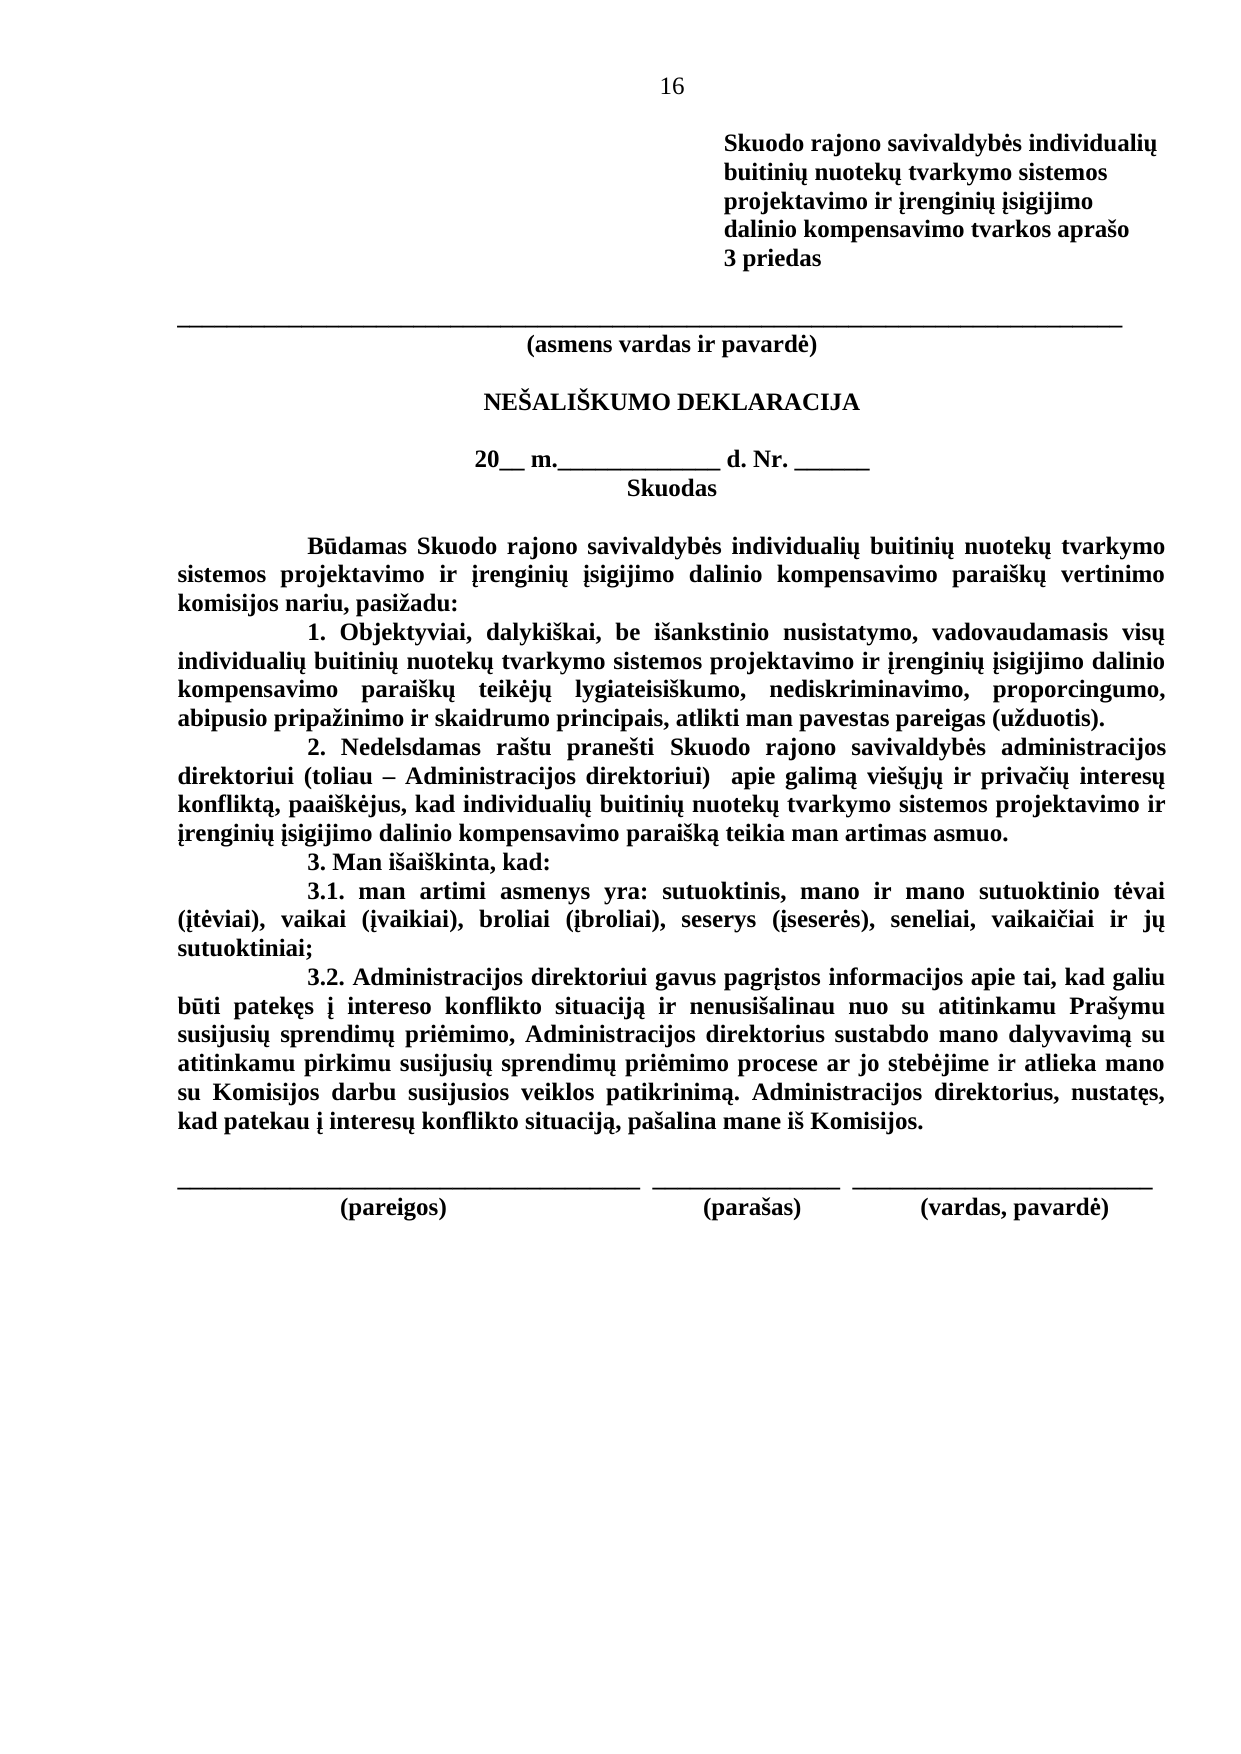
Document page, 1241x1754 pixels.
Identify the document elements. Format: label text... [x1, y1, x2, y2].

text 1. Objektyviai, dalykiškai, be išankstinio nusistatymo, vadovaudamasis visų individualių buitinių nuotekų tvarkymo sistemos projektavimo ir įrenginių įsigijimo dalinio kompensavimo paraiškų teikėjų lygiateisiškumo, nediskriminavimo, proporcingumo, abipusio pripažinimo ir skaidrumo principais, atlikti man pavestas pareigas (užduotis). [177, 617, 1166, 732]
text 3.2. Administracijos direktoriui gavus pagrįstos informacijos apie tai, kad galiu būti patekęs į intereso konflikto situaciją ir nenusišalinau nuo su atitinkamu Prašymu susijusių sprendimų priėmimo, Administracijos direktorius sustabdo mano dalyvavimą su atitinkamu pirkimu susijusių sprendimų priėmimo procese ar jo stebėjime ir atlieka mano su Komisijos darbu susijusios veiklos patikrinimą. Administracijos direktorius, nustatęs, kad patekau į interesų konflikto situaciją, pašalina mane iš Komisijos. [177, 962, 1166, 1134]
text _____________________________________ _______________ ________________________ [177, 1163, 1166, 1192]
text Skuodo rajono savivaldybės individualių buitinių nuotekų tvarkymo sistemos projektavimo ir įrenginių įsigijimo dalinio kompensavimo tvarkos aprašo [723, 128, 1166, 243]
text NEŠALIŠKUMO DEKLARACIJA [177, 387, 1166, 416]
text (asmens vardas ir pavardė) [177, 329, 1166, 358]
text 3.1. man artimi asmenys yra: sutuoktinis, mano ir mano sutuoktinio tėvai (įtėviai), vaikai (įvaikiai), broliai (įbroliai), seserys (įseserės), seneliai, vaikaičiai ir jų sutuoktiniai; [177, 876, 1166, 962]
text (pareigos) (parašas) (vardas, pavardė) [177, 1192, 1166, 1221]
text 3 priedas [723, 243, 1166, 272]
text Skuodas [177, 473, 1166, 502]
text 3. Man išaiškinta, kad: [177, 847, 1166, 876]
text Būdamas Skuodo rajono savivaldybės individualių buitinių nuotekų tvarkymo sistemos projektavimo ir įrenginių įsigijimo dalinio kompensavimo paraiškų vertinimo komisijos nariu, pasižadu: [177, 531, 1166, 617]
text 20__ m._____________ d. Nr. ______ [177, 444, 1166, 473]
text 2. Nedelsdamas raštu pranešti Skuodo rajono savivaldybės administracijos direktoriui (toliau – Administracijos direktoriui) apie galimą viešųjų ir privačių interesų konfliktą, paaiškėjus, kad individualių buitinių nuotekų tvarkymo sistemos projektavimo ir įrenginių įsigijimo dalinio kompensavimo paraišką teikia man artimas asmuo. [177, 732, 1166, 847]
